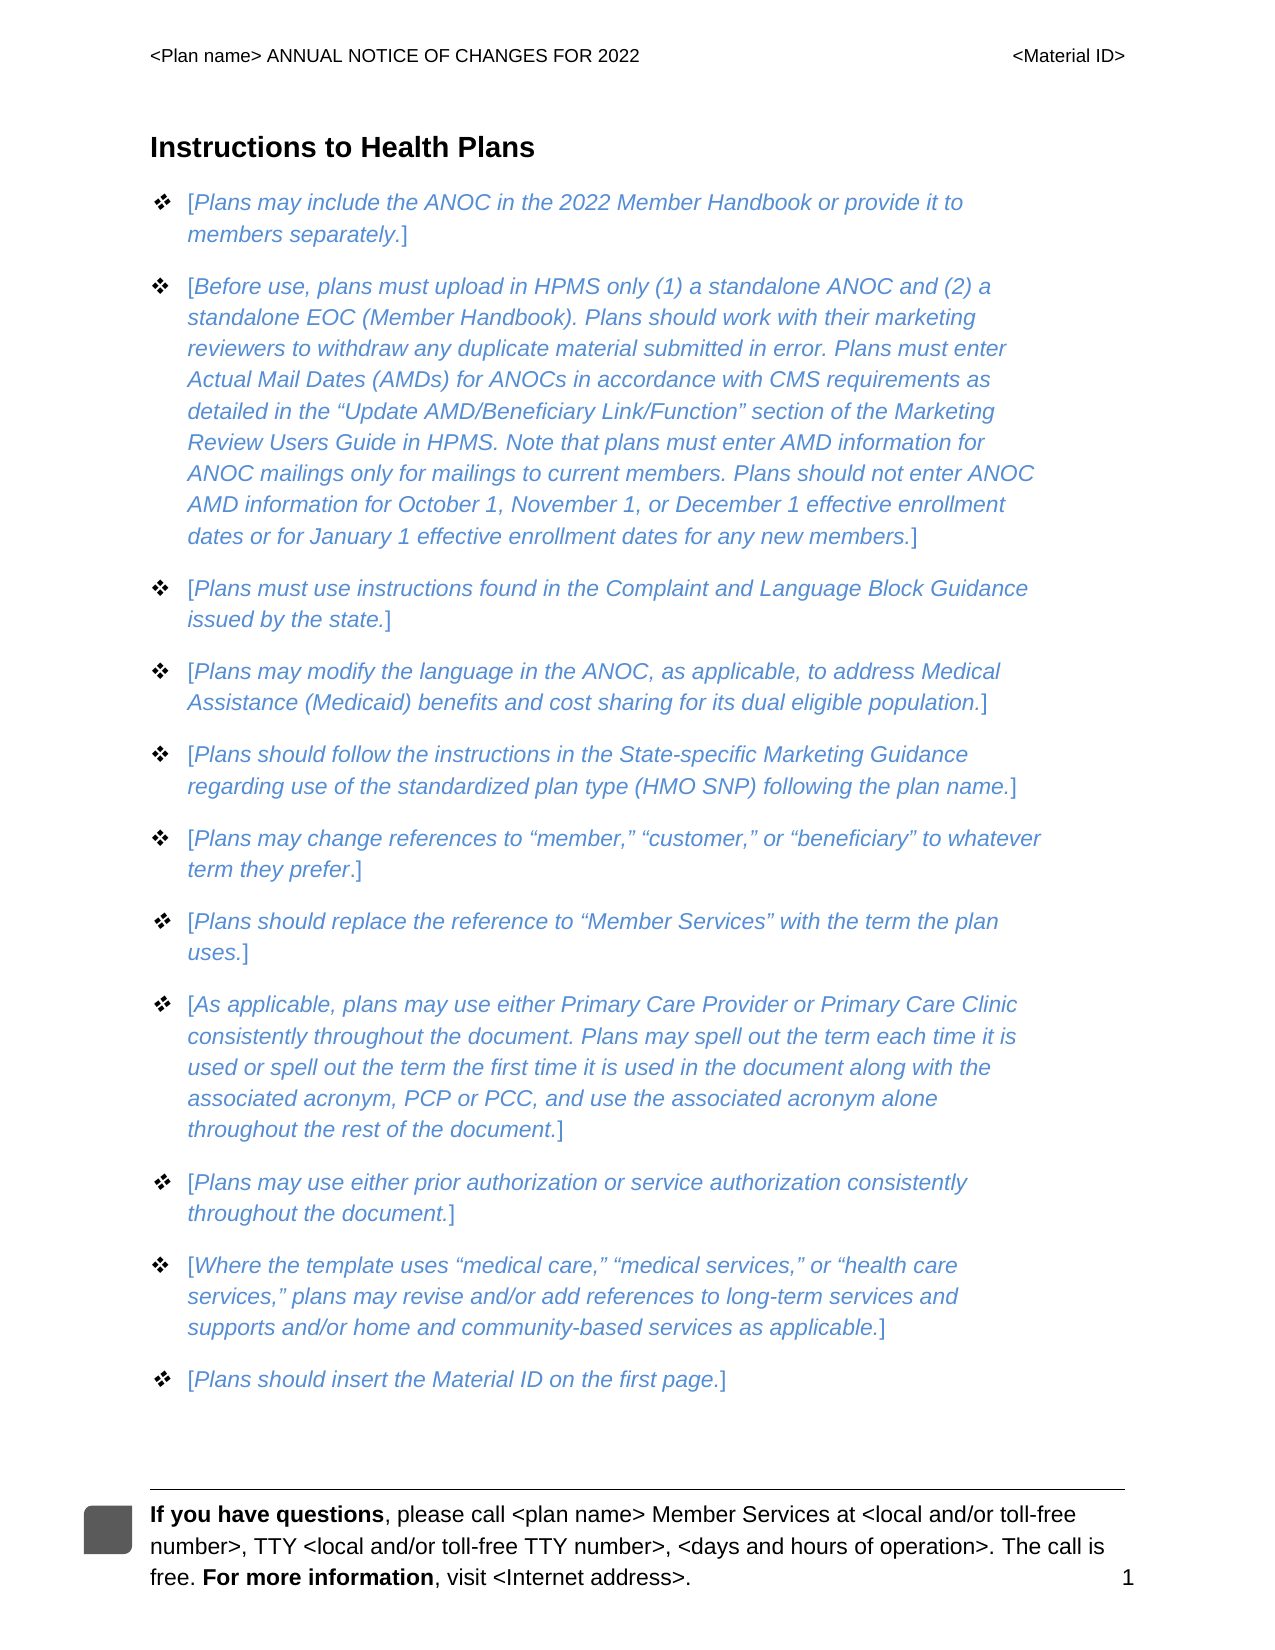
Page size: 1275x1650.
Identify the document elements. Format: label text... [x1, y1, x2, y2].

list [Plans may change references to “member,” “customer,” or “beneficiary” to whatever term they prefer.] [150, 821, 1050, 884]
list [Plans may use either prior authorization or service authorization consistently throughout the document.] [150, 1165, 1050, 1227]
list [Plans may include the ANOC in the 2022 Member Handbook or provide it to members separately.] [150, 186, 1050, 248]
list [Plans should follow the instructions in the State-specific Marketing Guidance regarding use of the standardized plan type (HMO SNP) following the plan name.] [150, 738, 1050, 800]
list [Plans should replace the reference to “Member Services” with the term the plan uses.] [150, 904, 1050, 967]
list [Plans should insert the Material ID on the first page.] [150, 1363, 1050, 1394]
text Instructions to Health Plans [150, 127, 1125, 165]
list [Plans must use instructions found in the Complaint and Language Block Guidance issued by the state.] [150, 571, 1050, 634]
list [Where the template uses “medical care,” “medical services,” or “health care services,” plans may revise and/or add references to long-term services and supports and/or home and community-based services as applicable.] [150, 1248, 1050, 1342]
list [Plans may modify the language in the ANOC, as applicable, to address Medical Assistance (Medicaid) benefits and cost sharing for its dual eligible population.] [150, 654, 1050, 717]
list [As applicable, plans may use either Primary Care Provider or Primary Care Clinic consistently throughout the document. Plans may spell out the term each time it is used or spell out the term the first time it is used in the document along with the associated acronym, PCP or PCC, and use the associated acronym alone throughout the rest of the document.] [150, 988, 1050, 1144]
list [Before use, plans must upload in HPMS only (1) a standalone ANOC and (2) a standalone EOC (Member Handbook). Plans should work with their marketing reviewers to withdraw any duplicate material submitted in error. Plans must enter Actual Mail Dates (AMDs) for ANOCs in accordance with CMS requirements as detailed in the “Update AMD/Beneficiary Link/Function” section of the Marketing Review Users Guide in HPMS. Note that plans must enter AMD information for ANOC mailings only for mailings to current members. Plans should not enter ANOC AMD information for October 1, November 1, or December 1 effective enrollment dates or for January 1 effective enrollment dates for any new members.] [150, 269, 1050, 550]
